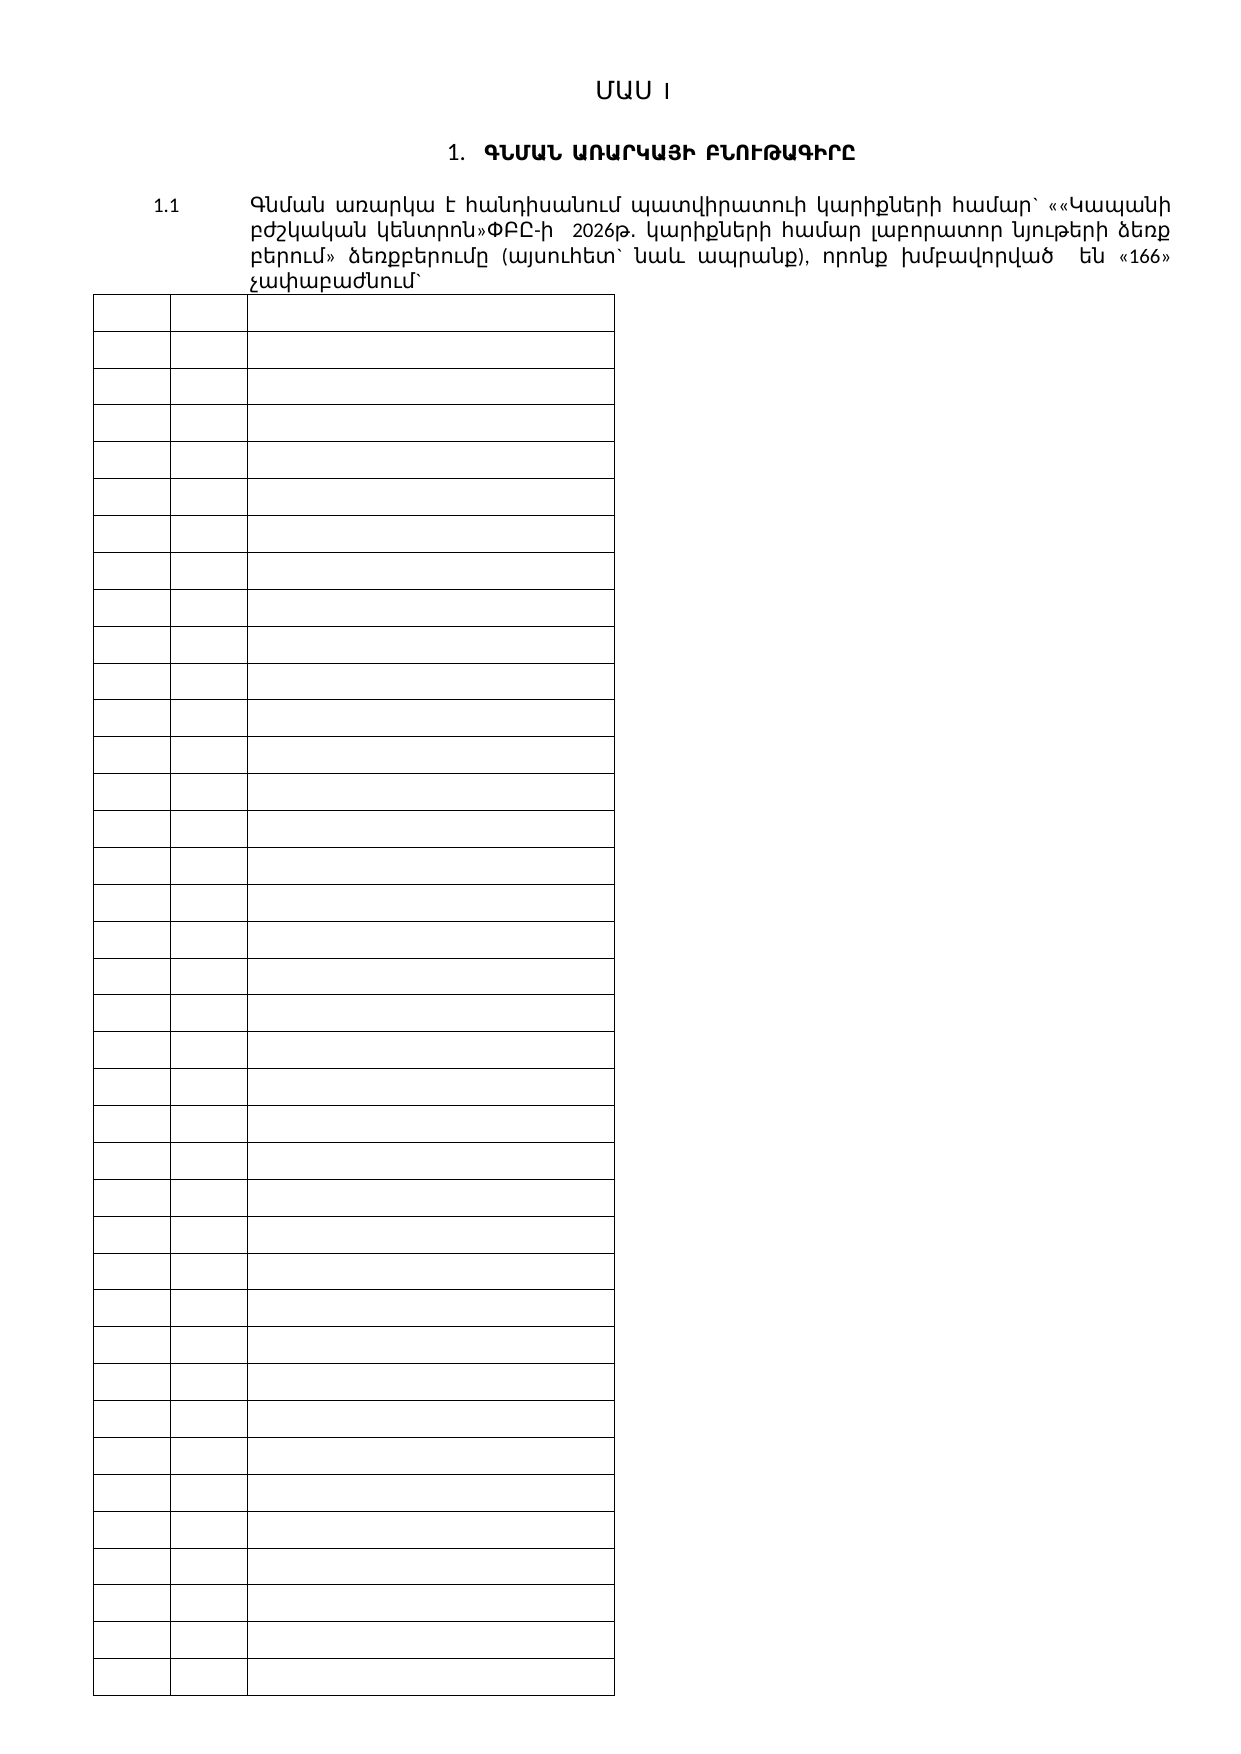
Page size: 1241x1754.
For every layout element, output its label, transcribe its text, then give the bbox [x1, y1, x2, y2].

subtitle Գնման առարկա է հանդիսանում պատվիրատուի կարիքների համար` ««Կապանի բժշկական կենտրոն»ՓԲԸ-ի 2026թ․ կարիքների համար լաբորատոր նյութերի ձեռք բերում» ձեռքբերումը (այսուհետ` նաև ապրանք), որոնք խմբավորված են «166» չափաբաժնում` [153, 192, 1171, 294]
text ՄԱՍ I [94, 75, 1171, 106]
list ԳՆՄԱՆ ԱՌԱՐԿԱՅԻ ԲՆՈՒԹԱԳԻՐԸ [131, 136, 1171, 167]
